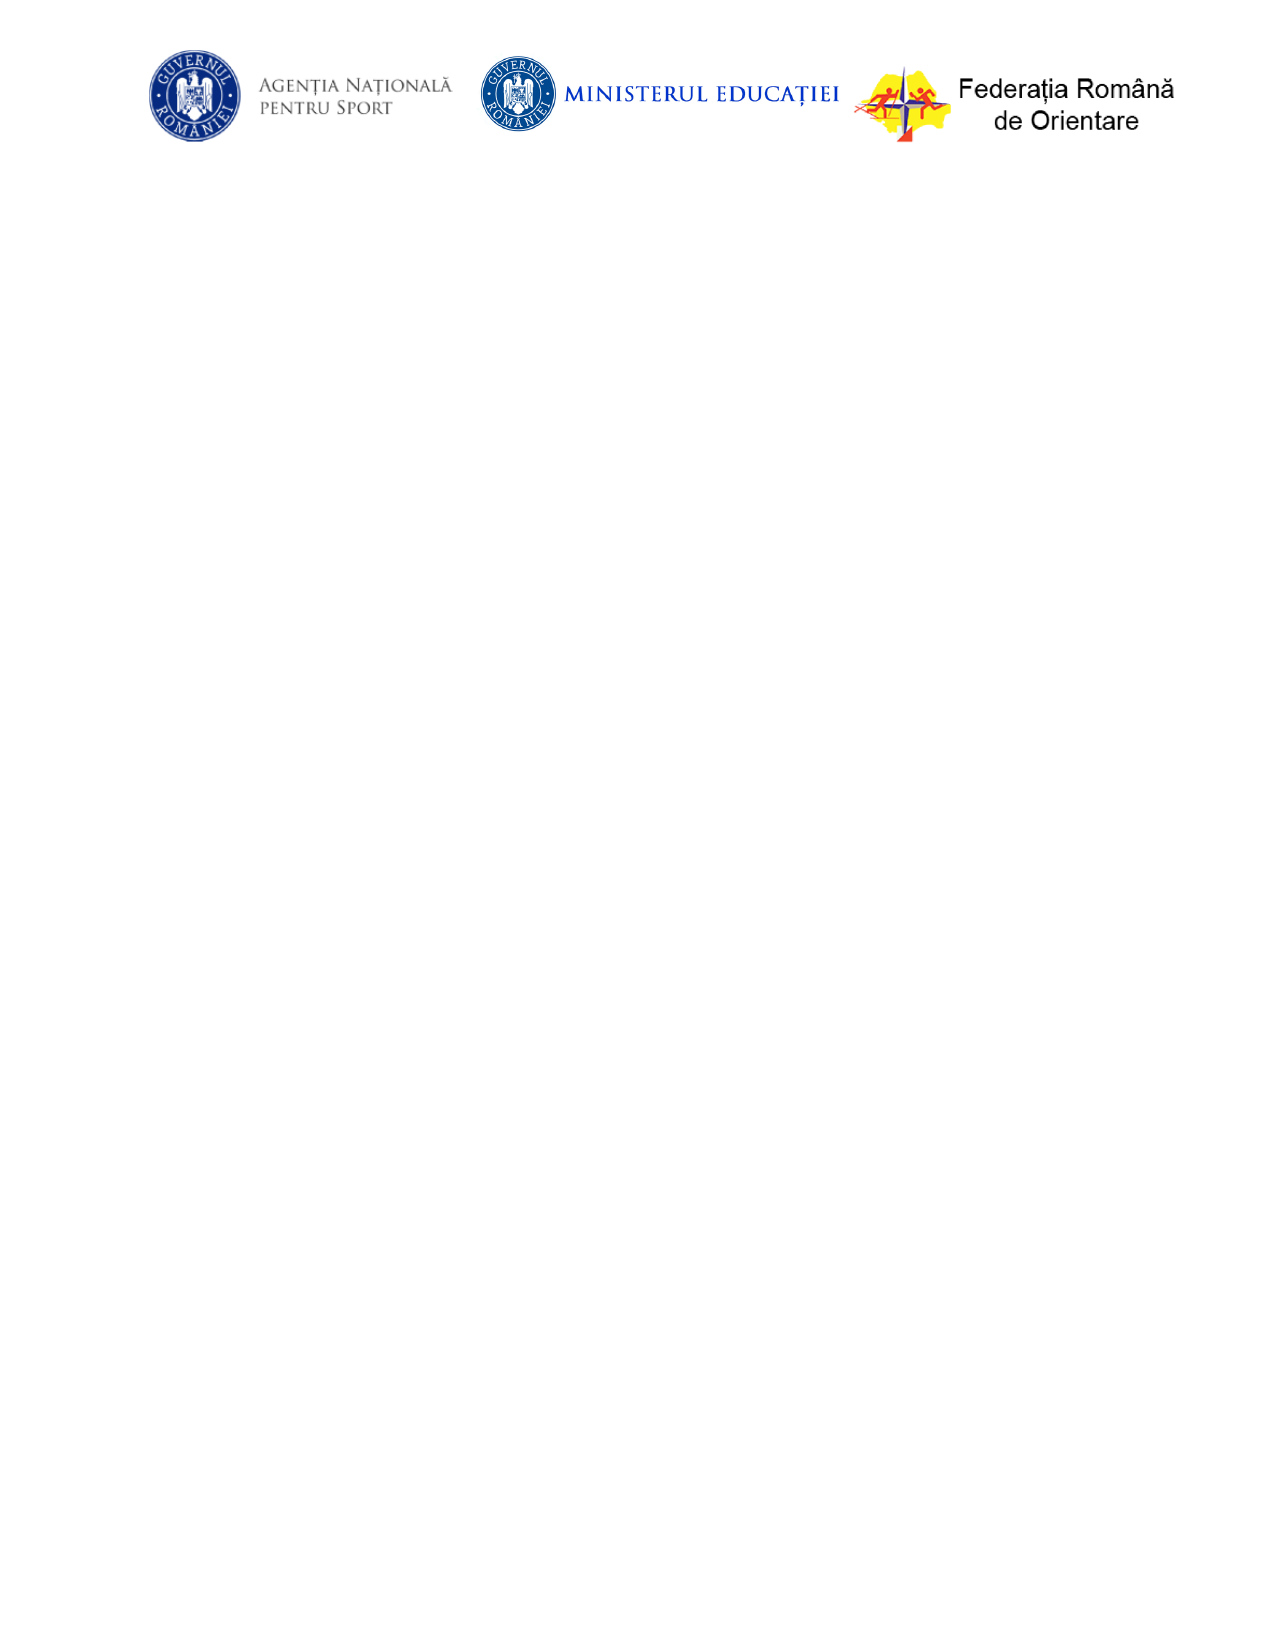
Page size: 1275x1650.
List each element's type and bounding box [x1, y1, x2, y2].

picture [467, 44, 846, 143]
